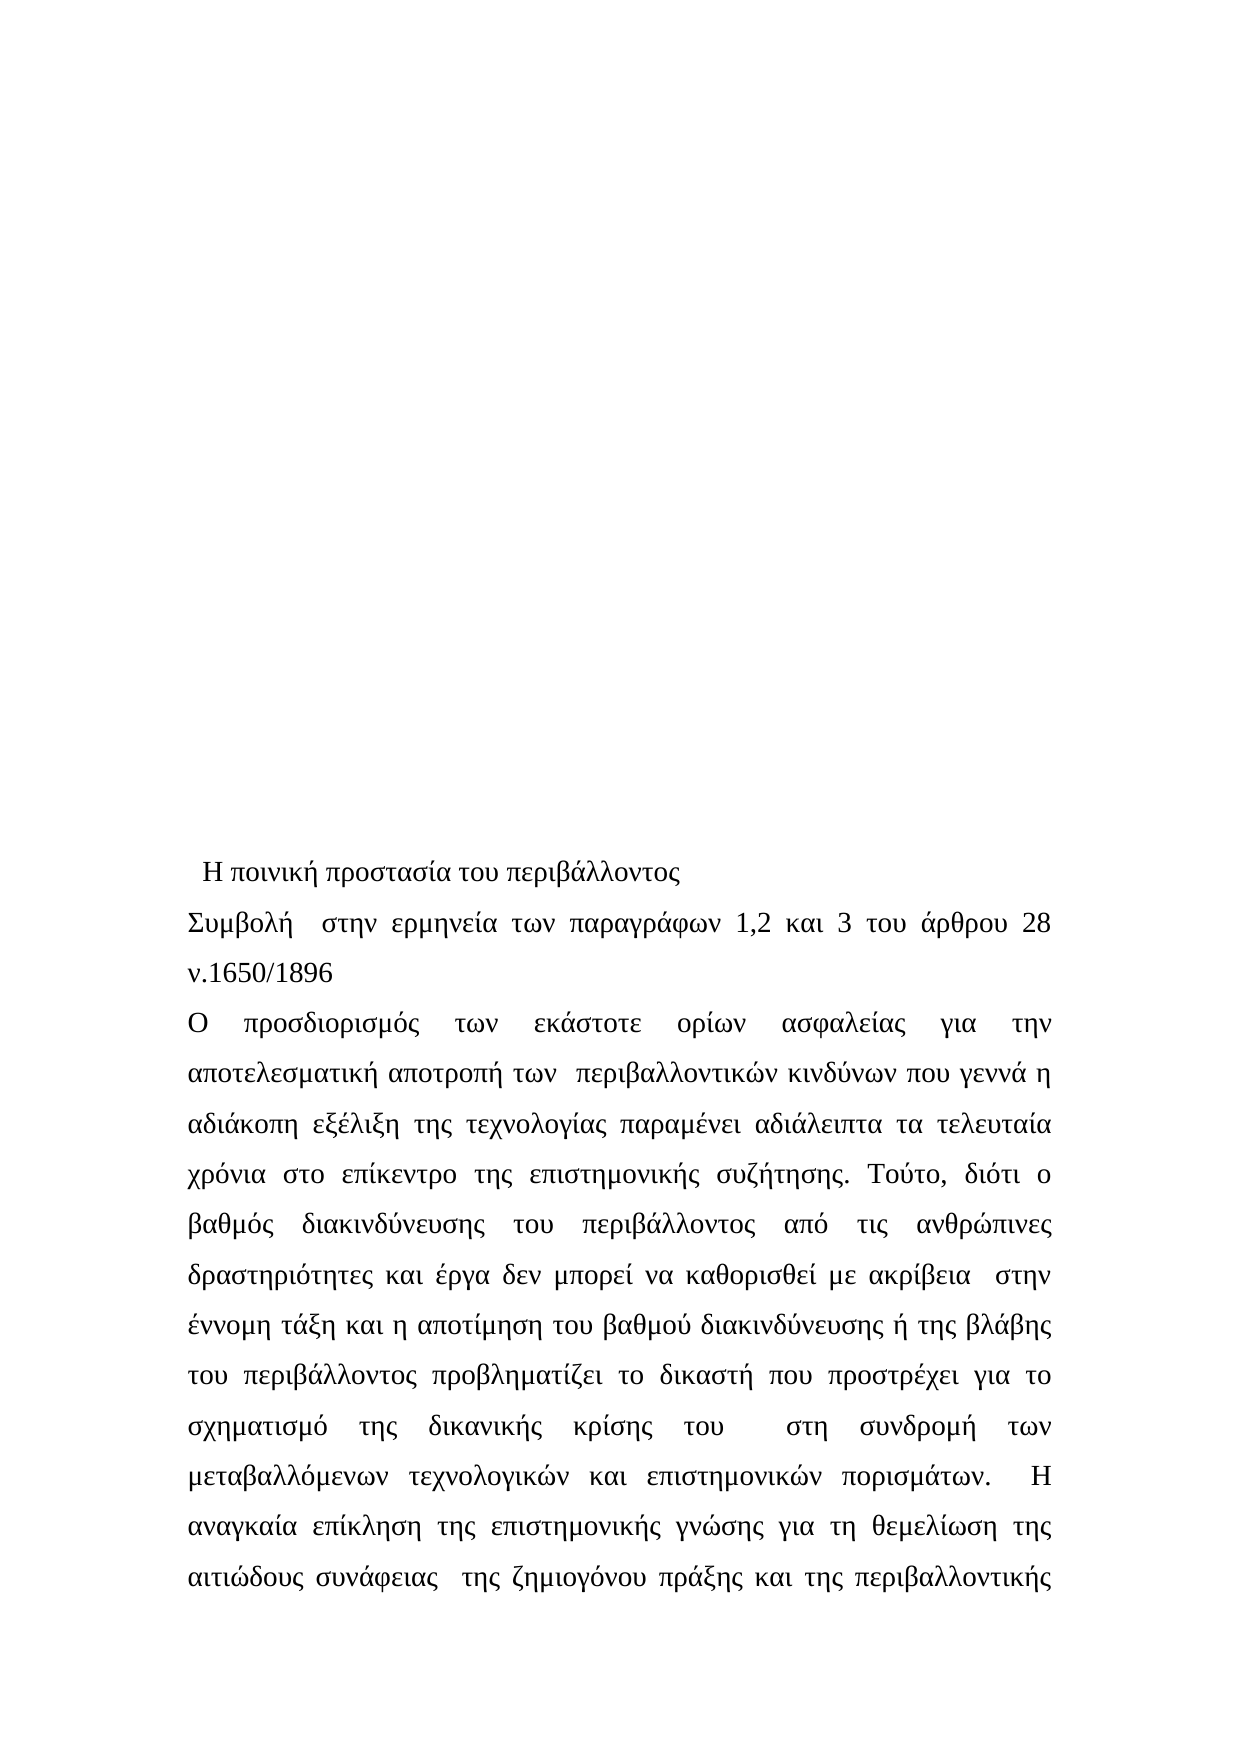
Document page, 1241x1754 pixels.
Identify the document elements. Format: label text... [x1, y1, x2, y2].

text Η ποινική προστασία του περιβάλλοντος [187, 854, 1053, 888]
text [187, 1005, 1053, 1592]
text Συμβολή στην ερμηνεία των παραγράφων 1,2 και 3 του άρθρου 28 ν.1650/1896 [187, 905, 1053, 988]
